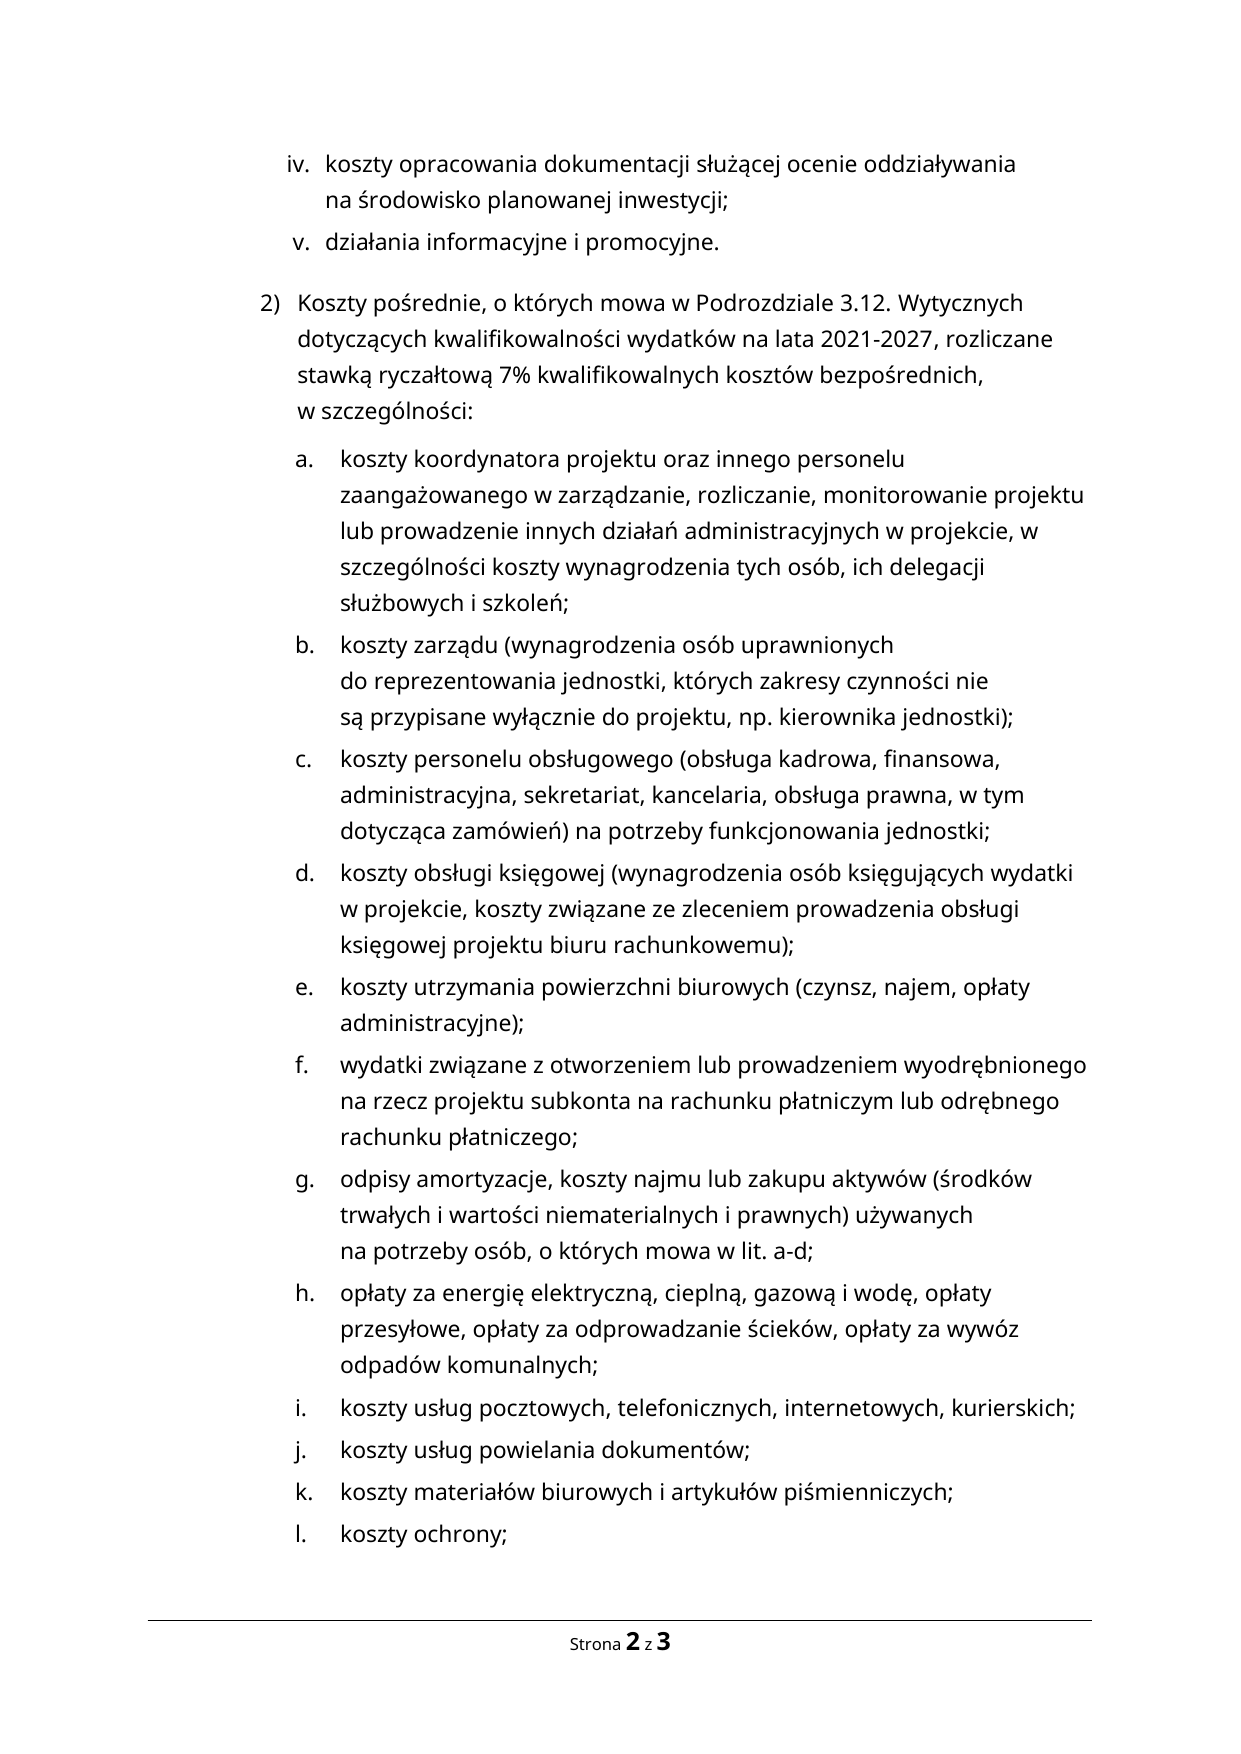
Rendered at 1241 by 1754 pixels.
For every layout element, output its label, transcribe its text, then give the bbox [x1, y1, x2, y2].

list Koszty pośrednie, o których mowa w Podrozdziale 3.12. Wytycznych dotyczących kwalifikowalności wydatków na lata 2021-2027, rozliczane stawką ryczałtową 7% kwalifikowalnych kosztów bezpośrednich, w szczególności: [260, 287, 1092, 426]
list koszty koordynatora projektu oraz innego personelu zaangażowanego w zarządzanie, rozliczanie, monitorowanie projektu lub prowadzenie innych działań administracyjnych w projekcie, w szczególności koszty wynagrodzenia tych osób, ich delegacji służbowych i szkoleń; [295, 443, 1092, 618]
list odpisy amortyzacje, koszty najmu lub zakupu aktywów (środków trwałych i wartości niematerialnych i prawnych) używanych na potrzeby osób, o których mowa w lit. a-d; [295, 1163, 1092, 1266]
list opłaty za energię elektryczną, cieplną, gazową i wodę, opłaty przesyłowe, opłaty za odprowadzanie ścieków, opłaty za wywóz odpadów komunalnych; [295, 1277, 1092, 1381]
list wydatki związane z otworzeniem lub prowadzeniem wyodrębnionego na rzecz projektu subkonta na rachunku płatniczym lub odrębnego rachunku płatniczego; [295, 1049, 1092, 1152]
list koszty opracowania dokumentacji służącej ocenie oddziaływania na środowisko planowanej inwestycji; [310, 148, 1092, 215]
list koszty usług pocztowych, telefonicznych, internetowych, kurierskich; [295, 1391, 1092, 1423]
list koszty utrzymania powierzchni biurowych (czynsz, najem, opłaty administracyjne); [295, 971, 1092, 1038]
list działania informacyjne i promocyjne. [310, 226, 1092, 257]
list koszty materiałów biurowych i artykułów piśmienniczych; [295, 1476, 1092, 1507]
list koszty ochrony; [295, 1518, 1092, 1549]
list koszty usług powielania dokumentów; [295, 1434, 1092, 1465]
list koszty obsługi księgowej (wynagrodzenia osób księgujących wydatki w projekcie, koszty związane ze zleceniem prowadzenia obsługi księgowej projektu biuru rachunkowemu); [295, 857, 1092, 960]
list koszty personelu obsługowego (obsługa kadrowa, finansowa, administracyjna, sekretariat, kancelaria, obsługa prawna, w tym dotycząca zamówień) na potrzeby funkcjonowania jednostki; [295, 743, 1092, 846]
list koszty zarządu (wynagrodzenia osób uprawnionych do reprezentowania jednostki, których zakresy czynności nie są przypisane wyłącznie do projektu, np. kierownika jednostki); [295, 629, 1092, 732]
